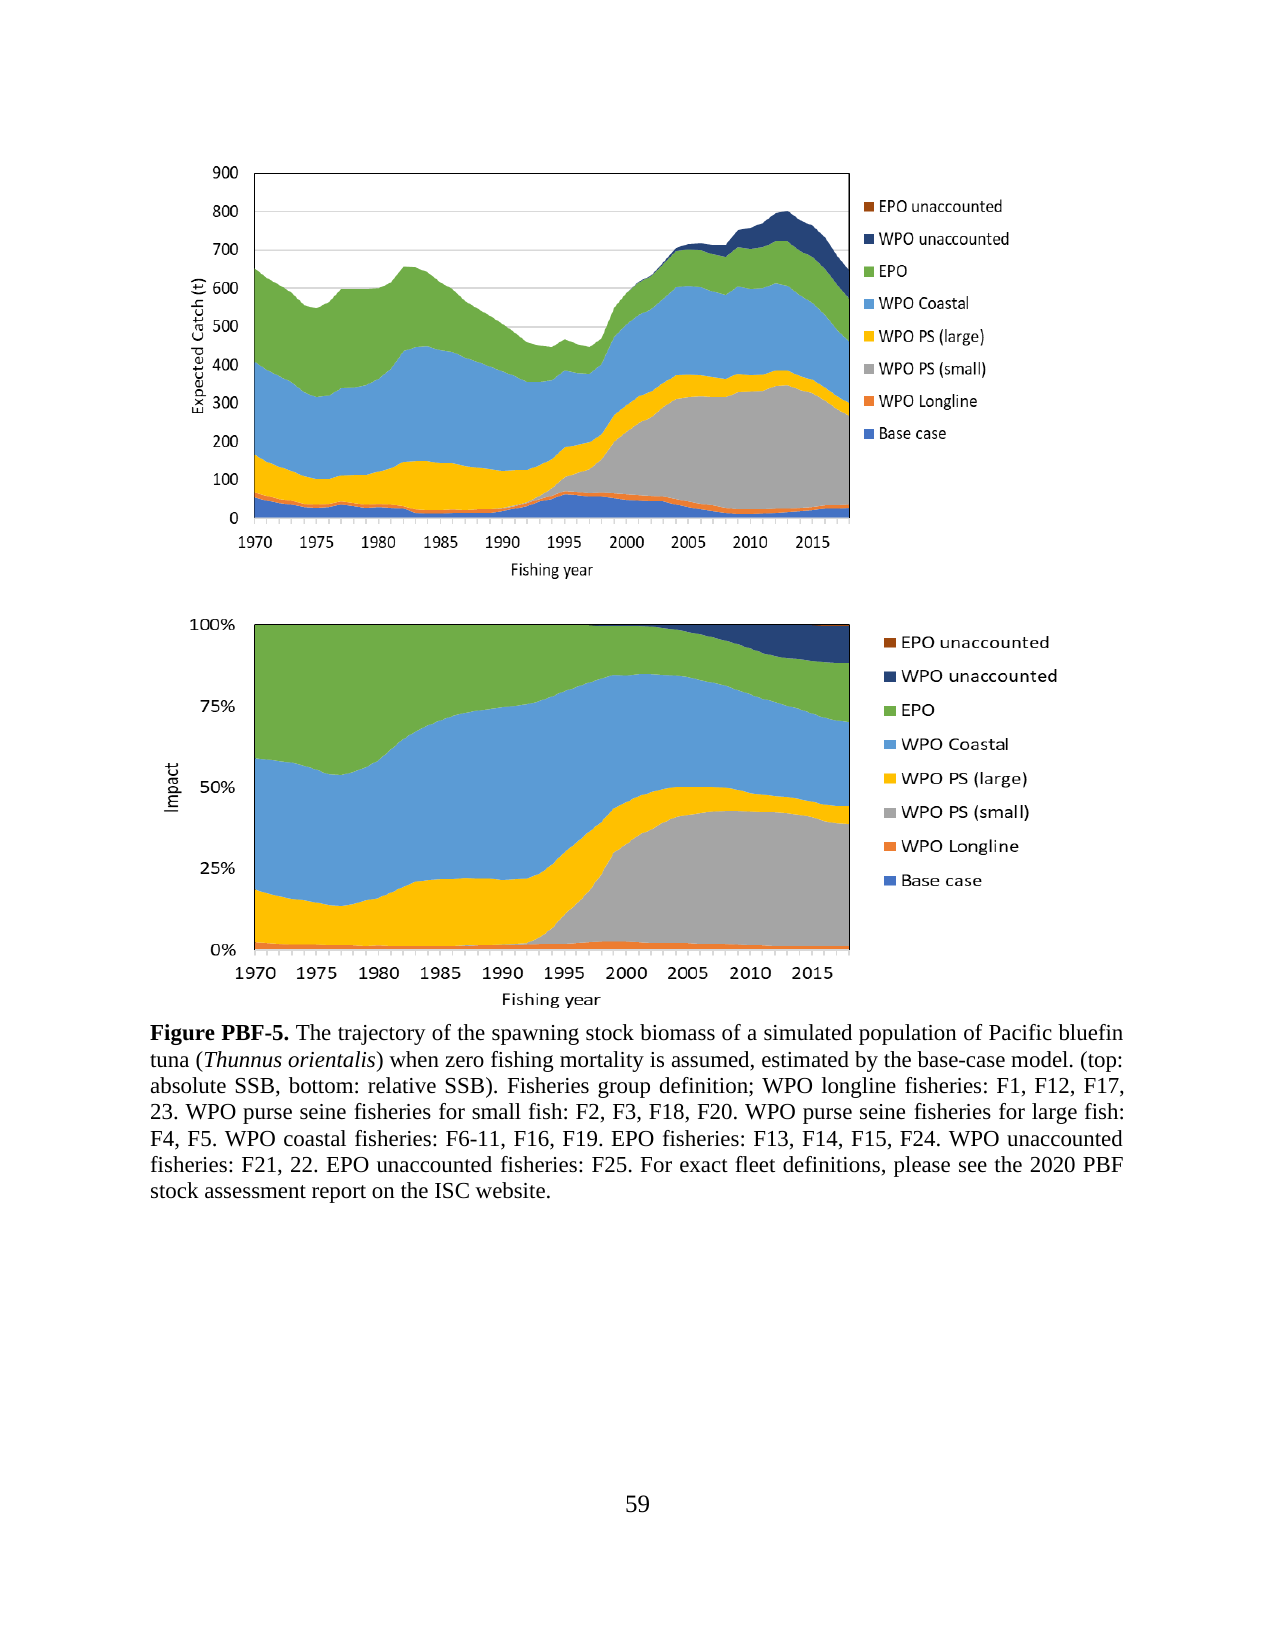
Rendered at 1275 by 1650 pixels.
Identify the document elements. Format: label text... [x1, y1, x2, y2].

picture [166, 153, 1028, 601]
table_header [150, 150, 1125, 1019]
text Figure PBF-5. The trajectory of the spawning stock biomass of a simulated population of Pacific bluefin tuna (Thunnus orientalis) when zero fishing mortality is assumed, estimated by the base-case model. (top: absolute SSB, bottom: relative SSB). Fisheries group definition; WPO longline fisheries: F1, F12, F17, 23. WPO purse seine fisheries for small fish: F2, F3, F18, F20. WPO purse seine fisheries for large fish: F4, F5. WPO coastal fisheries: F6-11, F16, F19. EPO fisheries: F13, F14, F15, F24. WPO unaccounted fisheries: F21, 22. EPO unaccounted fisheries: F25. For exact fleet definitions, please see the 2020 PBF stock assessment report on the ISC website. [150, 1019, 1125, 1204]
picture [161, 605, 1080, 1020]
